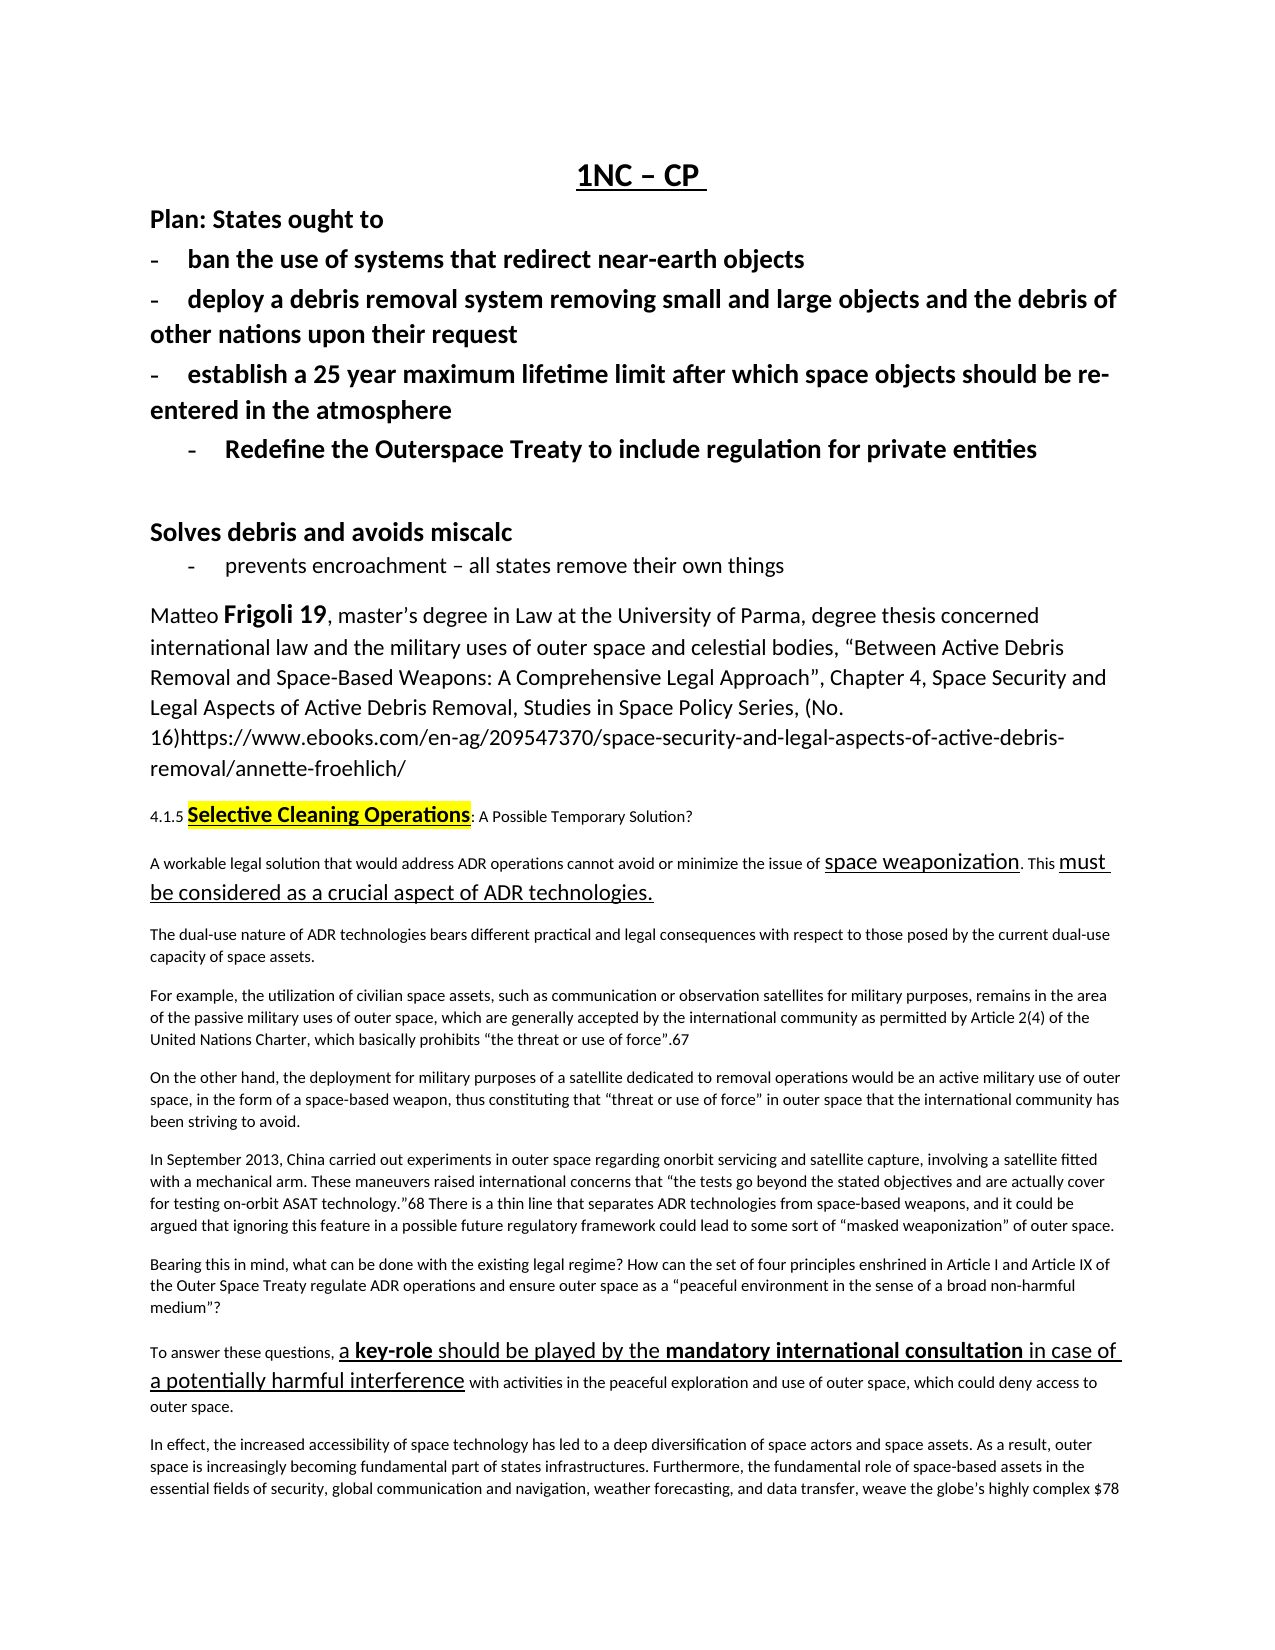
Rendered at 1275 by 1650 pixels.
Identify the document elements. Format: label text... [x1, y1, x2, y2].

text A workable legal solution that would address ADR operations cannot avoid or minimize the issue of space weaponization. This must be considered as a crucial aspect of ADR technologies. [150, 847, 1125, 906]
text 4.1.5 Selective Cleaning Operations: A Possible Temporary Solution? [471, 801, 1125, 829]
text Bearing this in mind, what can be done with the existing legal regime? How can the set of four principles enshrined in Article I and Article IX of the Outer Space Treaty regulate ADR operations and ensure outer space as a “peaceful environment in the sense of a broad non-harmful medium”? [150, 1254, 1125, 1318]
subtitle establish a 25 year maximum lifetime limit after which space objects should be re-entered in the atmosphere [150, 357, 1125, 426]
text To answer these questions, a key-role should be played by the mandatory international consultation in case of a potentially harmful interference with activities in the peaceful exploration and use of outer space, which could deny access to outer space. [150, 1336, 1125, 1416]
text For example, the utilization of civilian space assets, such as communication or observation satellites for military purposes, remains in the area of the passive military uses of outer space, which are generally accepted by the international community as permitted by Article 2(4) of the United Nations Charter, which basically prohibits “the threat or use of force”.67 [150, 985, 1125, 1049]
subtitle Solves debris and avoids miscalc [150, 515, 1125, 548]
subtitle deploy a debris removal system removing small and large objects and the debris of other nations upon their request [150, 282, 1125, 351]
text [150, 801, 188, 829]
text In September 2013, China carried out experiments in outer space regarding onorbit servicing and satellite capture, involving a satellite fitted with a mechanical arm. These maneuvers raised international concerns that “the tests go beyond the stated objectives and are actually cover for testing on-orbit ASAT technology.”68 There is a thin line that separates ADR technologies from space-based weapons, and it could be argued that ignoring this feature in a possible future regulatory framework could lead to some sort of “masked weaponization” of outer space. [150, 1149, 1125, 1236]
list prevents encroachment – all states remove their own things [187, 551, 1125, 579]
subtitle ban the use of systems that redirect near-earth objects [150, 242, 1125, 275]
subtitle Redefine the Outerspace Treaty to include regulation for private entities [187, 433, 1125, 466]
text Matteo Frigoli 19, master’s degree in Law at the University of Parma, degree thesis concerned international law and the military uses of outer space and celestial bodies, “Between Active Debris Removal and Space-Based Weapons: A Comprehensive Legal Approach”, Chapter 4, Space Security and Legal Aspects of Active Debris Removal, Studies in Space Policy Series, (No. 16)https://www.ebooks.com/en-ag/209547370/space-security-and-legal-aspects-of-active-debris-removal/annette-froehlich/ [150, 598, 1125, 782]
text The dual-use nature of ADR technologies bears different practical and legal consequences with respect to those posed by the current dual-use capacity of space assets. [150, 924, 1125, 967]
subtitle Plan: States ought to [150, 202, 1125, 235]
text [150, 1434, 1125, 1498]
text On the other hand, the deployment for military purposes of a satellite dedicated to removal operations would be an active military use of outer space, in the form of a space-based weapon, thus constituting that “threat or use of force” in outer space that the international community has been striving to avoid. [150, 1067, 1125, 1131]
subtitle 1NC – CP [150, 154, 1125, 195]
